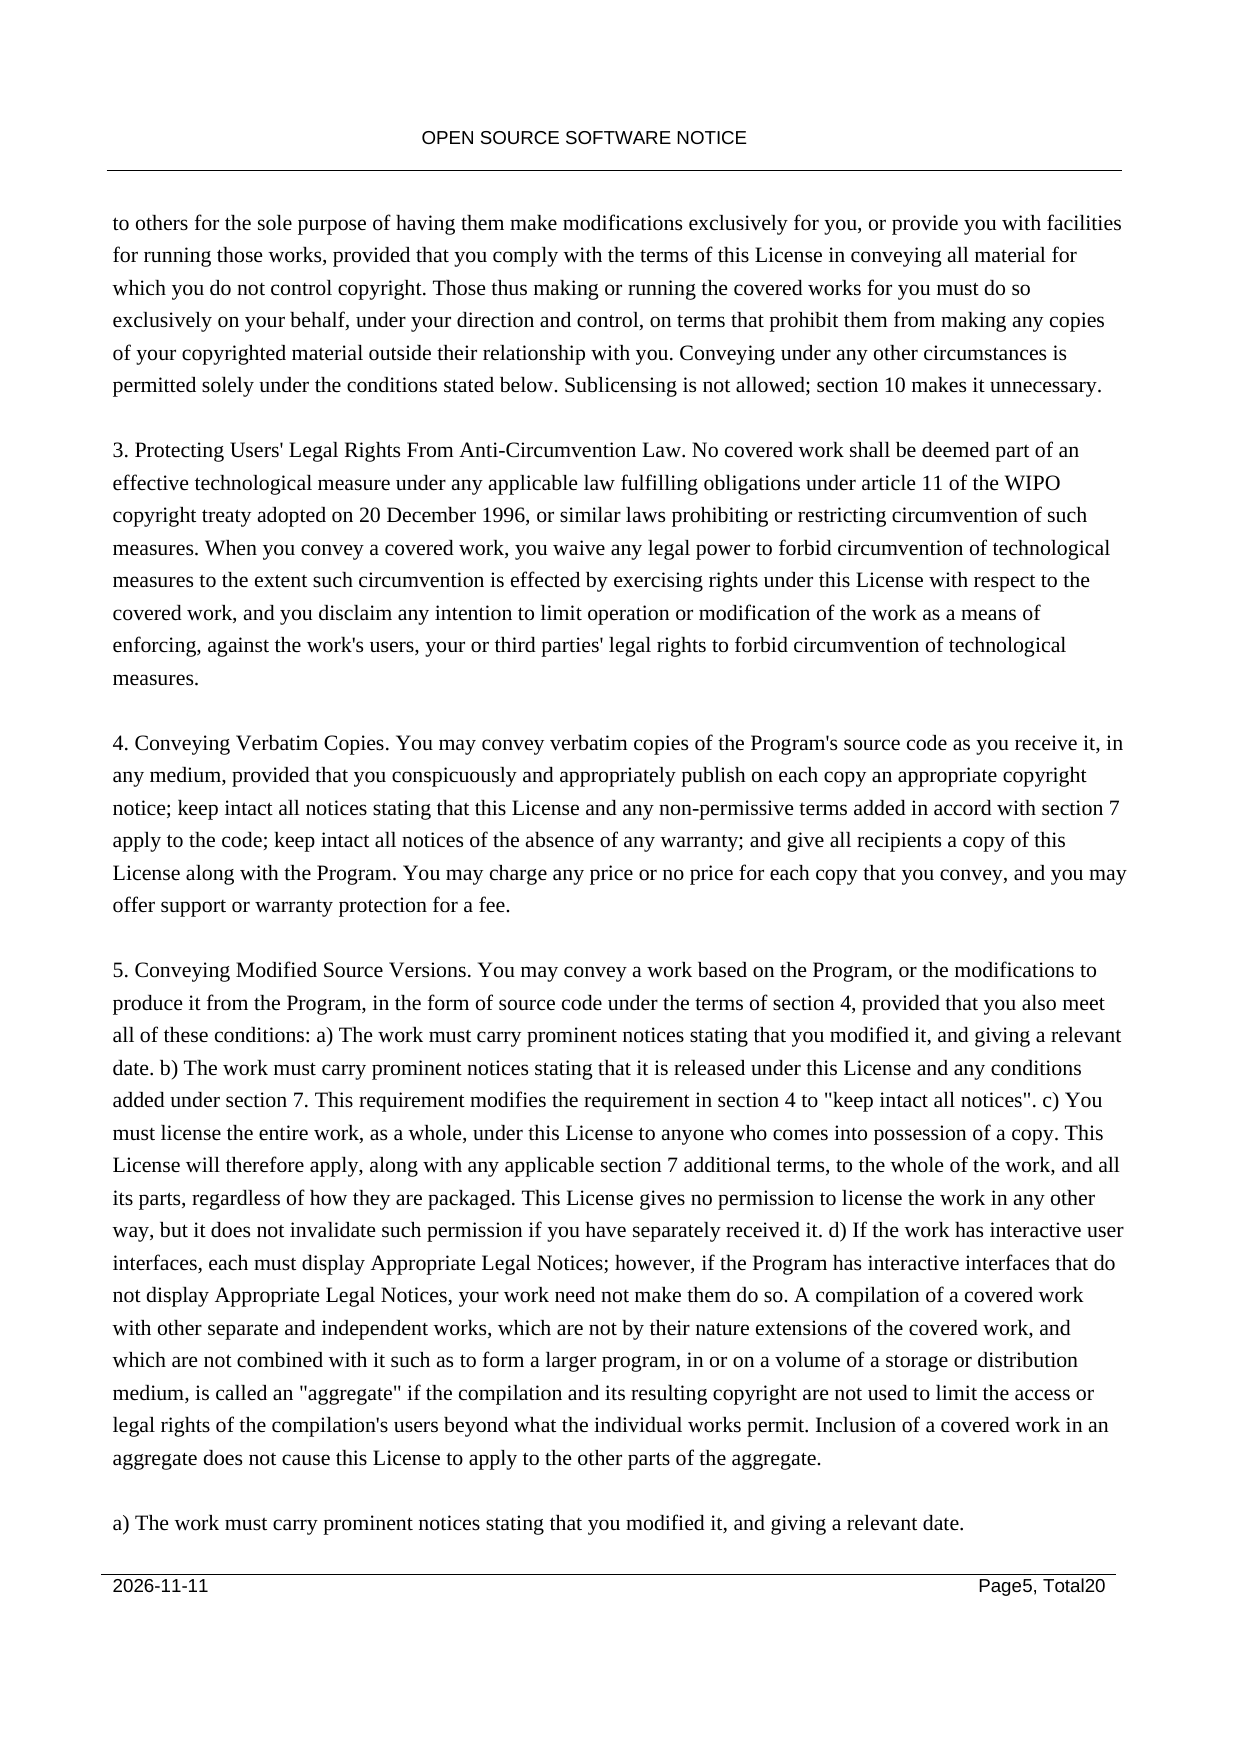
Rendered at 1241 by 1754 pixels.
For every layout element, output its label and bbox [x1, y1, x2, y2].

text [112, 206, 1128, 1539]
